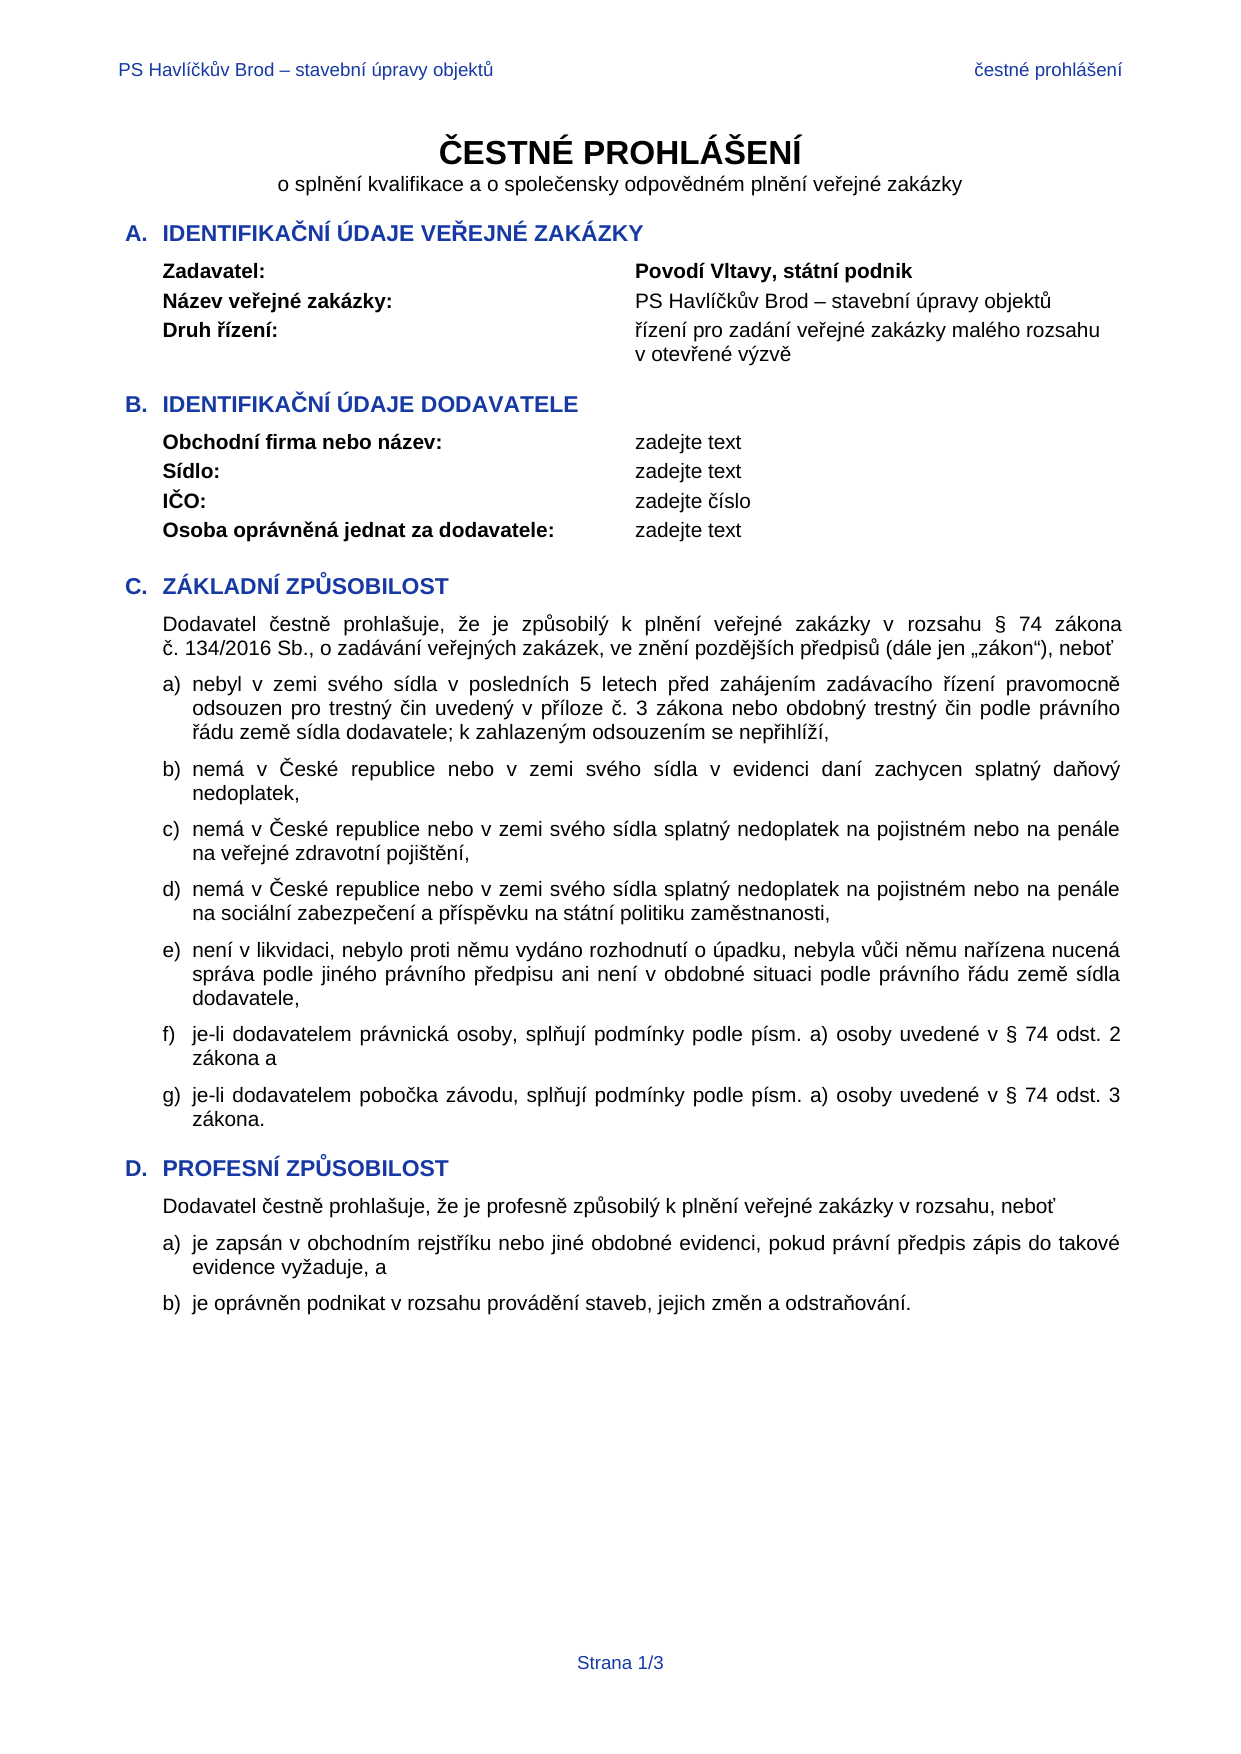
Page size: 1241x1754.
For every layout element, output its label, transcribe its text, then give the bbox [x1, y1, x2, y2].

table_header Obchodní firma nebo název: [163, 430, 635, 459]
text Dodavatel čestně prohlašuje, že je profesně způsobilý k plnění veřejné zakázky v rozsahu, neboť [162, 1194, 1122, 1218]
text nebyl v zemi svého sídla v posledních 5 letech před zahájením zadávacího řízení pravomocně odsouzen pro trestný čin uvedený v příloze č. 3 zákona nebo obdobný trestný čin podle právního řádu země sídla dodavatele; k zahlazeným odsouzením se nepřihlíží, [162, 672, 1122, 744]
table_header Zadavatel: [163, 259, 635, 289]
table_cell Název veřejné zakázky: [163, 289, 635, 318]
table_cell [635, 489, 1122, 518]
text nemá v České republice nebo v zemi svého sídla splatný nedoplatek na pojistném nebo na penále na sociální zabezpečení a příspěvku na státní politiku zaměstnanosti, [162, 877, 1122, 925]
text ČESTNÉ PROHLÁŠENÍ [118, 133, 1122, 171]
table_cell IČO: [163, 489, 635, 518]
table_header Povodí Vltavy, státní podnik [635, 259, 1122, 289]
text je-li dodavatelem právnická osoby, splňují podmínky podle písm. a) osoby uvedené v § 74 odst. 2 zákona a [162, 1022, 1122, 1070]
text je zapsán v obchodním rejstříku nebo jiné obdobné evidenci, pokud právní předpis zápis do takové evidence vyžaduje, a [162, 1231, 1122, 1279]
table_cell [635, 518, 1122, 548]
table_cell PS Havlíčkův Brod – stavební úpravy objektů [635, 289, 1122, 318]
text nemá v České republice nebo v zemi svého sídla splatný nedoplatek na pojistném nebo na penále na veřejné zdravotní pojištění, [162, 817, 1122, 865]
text není v likvidaci, nebylo proti němu vydáno rozhodnutí o úpadku, nebyla vůči němu nařízena nucená správa podle jiného právního předpisu ani není v obdobné situaci podle právního řádu země sídla dodavatele, [162, 938, 1122, 1009]
subtitle Základní způsobilost [148, 573, 1122, 599]
text o splnění kvalifikace a o společensky odpovědném plnění veřejné zakázky [118, 171, 1122, 195]
table_cell řízení pro zadání veřejné zakázky malého rozsahu v otevřené výzvě [635, 318, 1122, 366]
text je oprávněn podnikat v rozsahu provádění staveb, jejich změn a odstraňování. [162, 1291, 1122, 1315]
table_cell Osoba oprávněná jednat za dodavatele: [163, 518, 635, 548]
table_cell Sídlo: [163, 459, 635, 489]
subtitle Identifikační údaje veřejné zakázky [148, 220, 1122, 247]
subtitle Profesní způsobilost [148, 1155, 1122, 1182]
text Dodavatel čestně prohlašuje, že je způsobilý k plnění veřejné zakázky v rozsahu § 74 zákona č. 134/2016 Sb., o zadávání veřejných zakázek, ve znění pozdějších předpisů (dále jen „zákon“), neboť [162, 612, 1122, 659]
text je-li dodavatelem pobočka závodu, splňují podmínky podle písm. a) osoby uvedené v § 74 odst. 3 zákona. [162, 1082, 1122, 1130]
table_cell Druh řízení: [163, 318, 635, 366]
table_cell [635, 459, 1122, 489]
text nemá v České republice nebo v zemi svého sídla v evidenci daní zachycen splatný daňový nedoplatek, [162, 756, 1122, 804]
subtitle Identifikační údaje dodavatele [148, 391, 1122, 417]
table_header [635, 430, 1122, 459]
